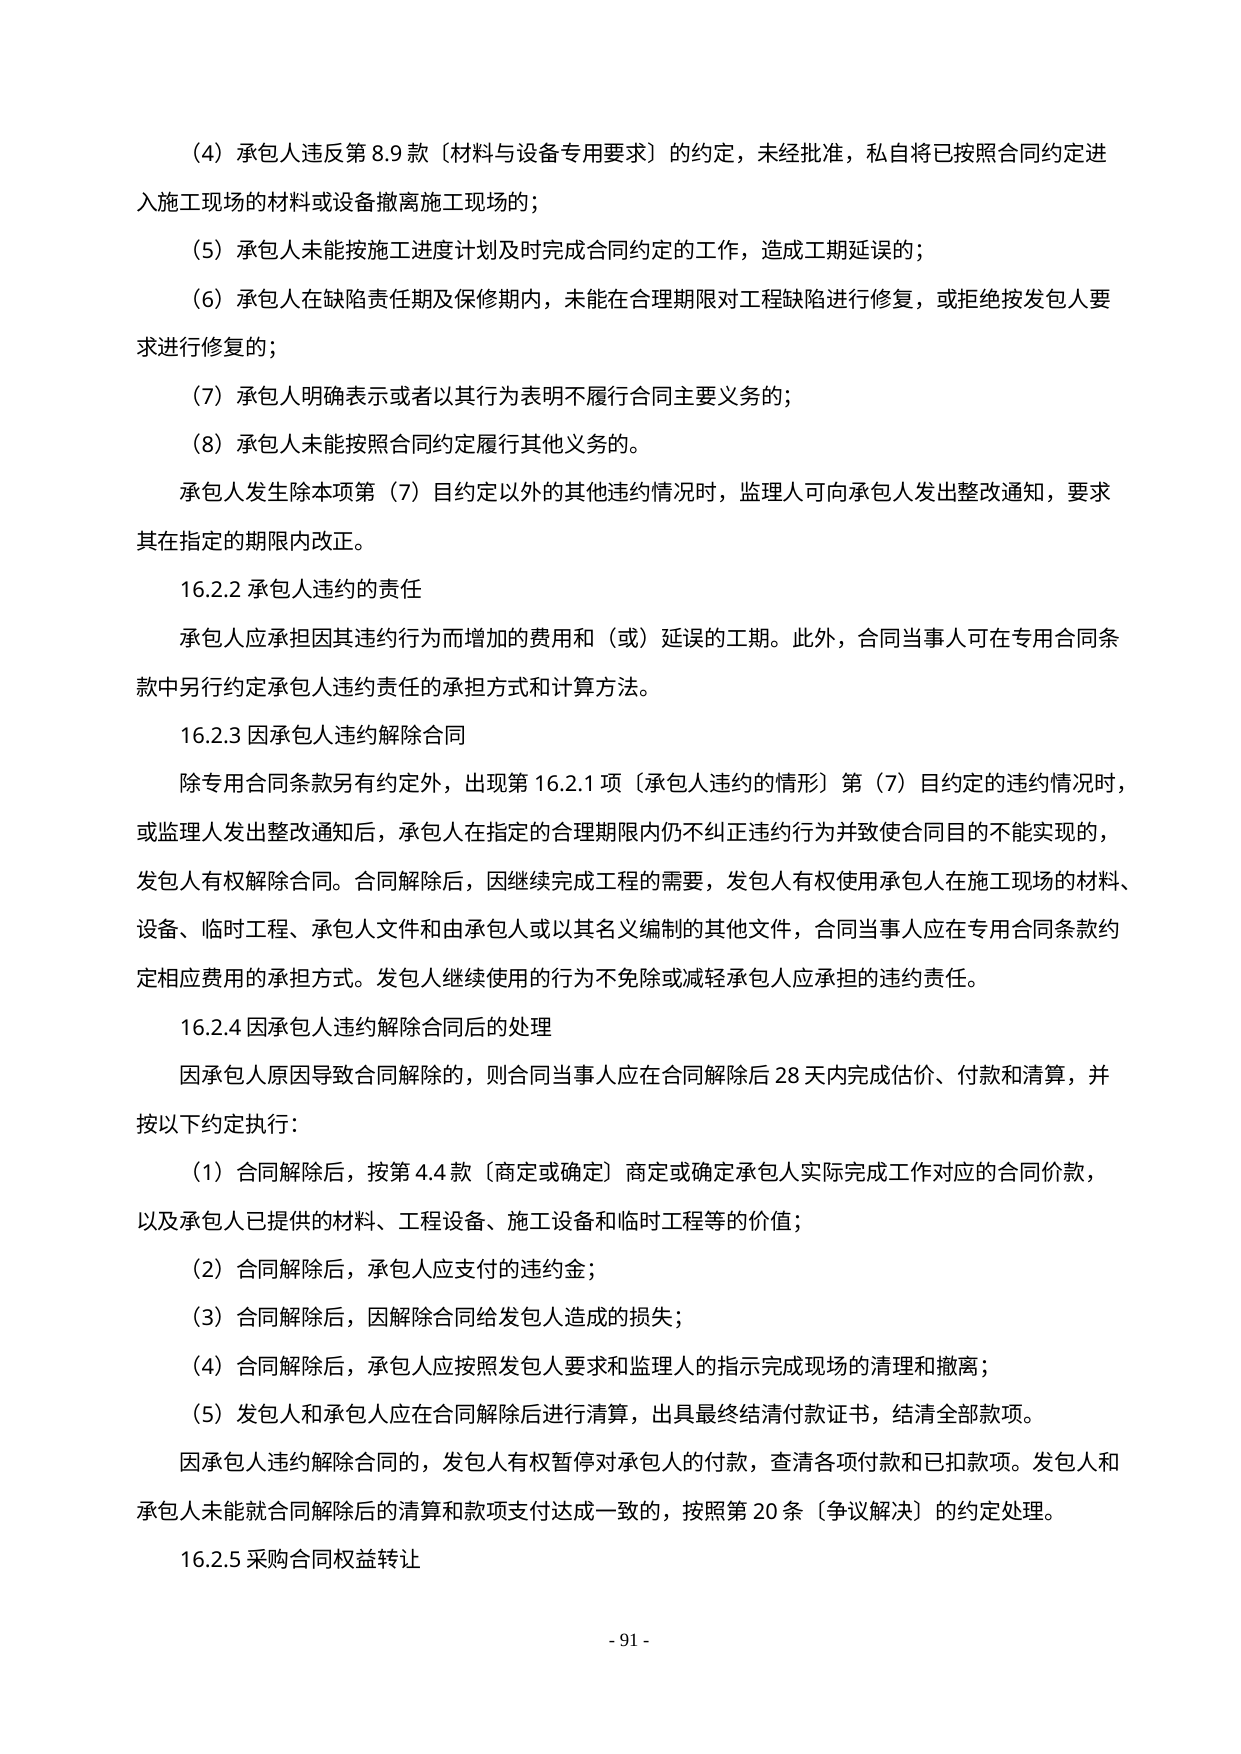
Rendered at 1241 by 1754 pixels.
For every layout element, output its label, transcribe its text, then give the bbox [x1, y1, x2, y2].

text 16.2.4因承包人违约解除合同后的处理 [136, 1009, 1122, 1042]
text （4）合同解除后，承包人应按照发包人要求和监理人的指示完成现场的清理和撤离； [136, 1348, 1122, 1381]
text （5）发包人和承包人应在合同解除后进行清算，出具最终结清付款证书，结清全部款项。 [136, 1397, 1122, 1429]
text （7）承包人明确表示或者以其行为表明不履行合同主要义务的； [136, 378, 1122, 411]
text 16.2.2 承包人违约的责任 [136, 572, 1122, 604]
text （5）承包人未能按施工进度计划及时完成合同约定的工作，造成工期延误的； [136, 233, 1122, 265]
text 承包人发生除本项第（7）目约定以外的其他违约情况时，监理人可向承包人发出整改通知，要求其在指定的期限内改正。 [136, 475, 1122, 556]
text 因承包人违约解除合同的，发包人有权暂停对承包人的付款，查清各项付款和已扣款项。发包人和承包人未能就合同解除后的清算和款项支付达成一致的，按照第20条〔争议解决〕的约定处理。 [136, 1445, 1122, 1526]
text （2）合同解除后，承包人应支付的违约金； [136, 1252, 1122, 1284]
text （8）承包人未能按照合同约定履行其他义务的。 [136, 427, 1122, 459]
text （3）合同解除后，因解除合同给发包人造成的损失； [136, 1300, 1122, 1332]
text 除专用合同条款另有约定外，出现第16.2.1项〔承包人违约的情形〕第（7）目约定的违约情况时，或监理人发出整改通知后，承包人在指定的合理期限内仍不纠正违约行为并致使合同目的不能实现的，发包人有权解除合同。合同解除后，因继续完成工程的需要，发包人有权使用承包人在施工现场的材料、设备、临时工程、承包人文件和由承包人或以其名义编制的其他文件，合同当事人应在专用合同条款约定相应费用的承担方式。发包人继续使用的行为不免除或减轻承包人应承担的违约责任。 [136, 766, 1122, 993]
text （6）承包人在缺陷责任期及保修期内，未能在合理期限对工程缺陷进行修复，或拒绝按发包人要求进行修复的； [136, 281, 1122, 362]
text 因承包人原因导致合同解除的，则合同当事人应在合同解除后28天内完成估价、付款和清算，并按以下约定执行： [136, 1057, 1122, 1139]
text 16.2.5采购合同权益转让 [136, 1542, 1122, 1574]
text 承包人应承担因其违约行为而增加的费用和（或）延误的工期。此外，合同当事人可在专用合同条款中另行约定承包人违约责任的承担方式和计算方法。 [136, 620, 1122, 702]
text （4）承包人违反第8.9款〔材料与设备专用要求〕的约定，未经批准，私自将已按照合同约定进入施工现场的材料或设备撤离施工现场的； [136, 136, 1122, 217]
text （1）合同解除后，按第4.4款〔商定或确定〕商定或确定承包人实际完成工作对应的合同价款，以及承包人已提供的材料、工程设备、施工设备和临时工程等的价值； [136, 1154, 1122, 1236]
text 16.2.3 因承包人违约解除合同 [136, 717, 1122, 750]
